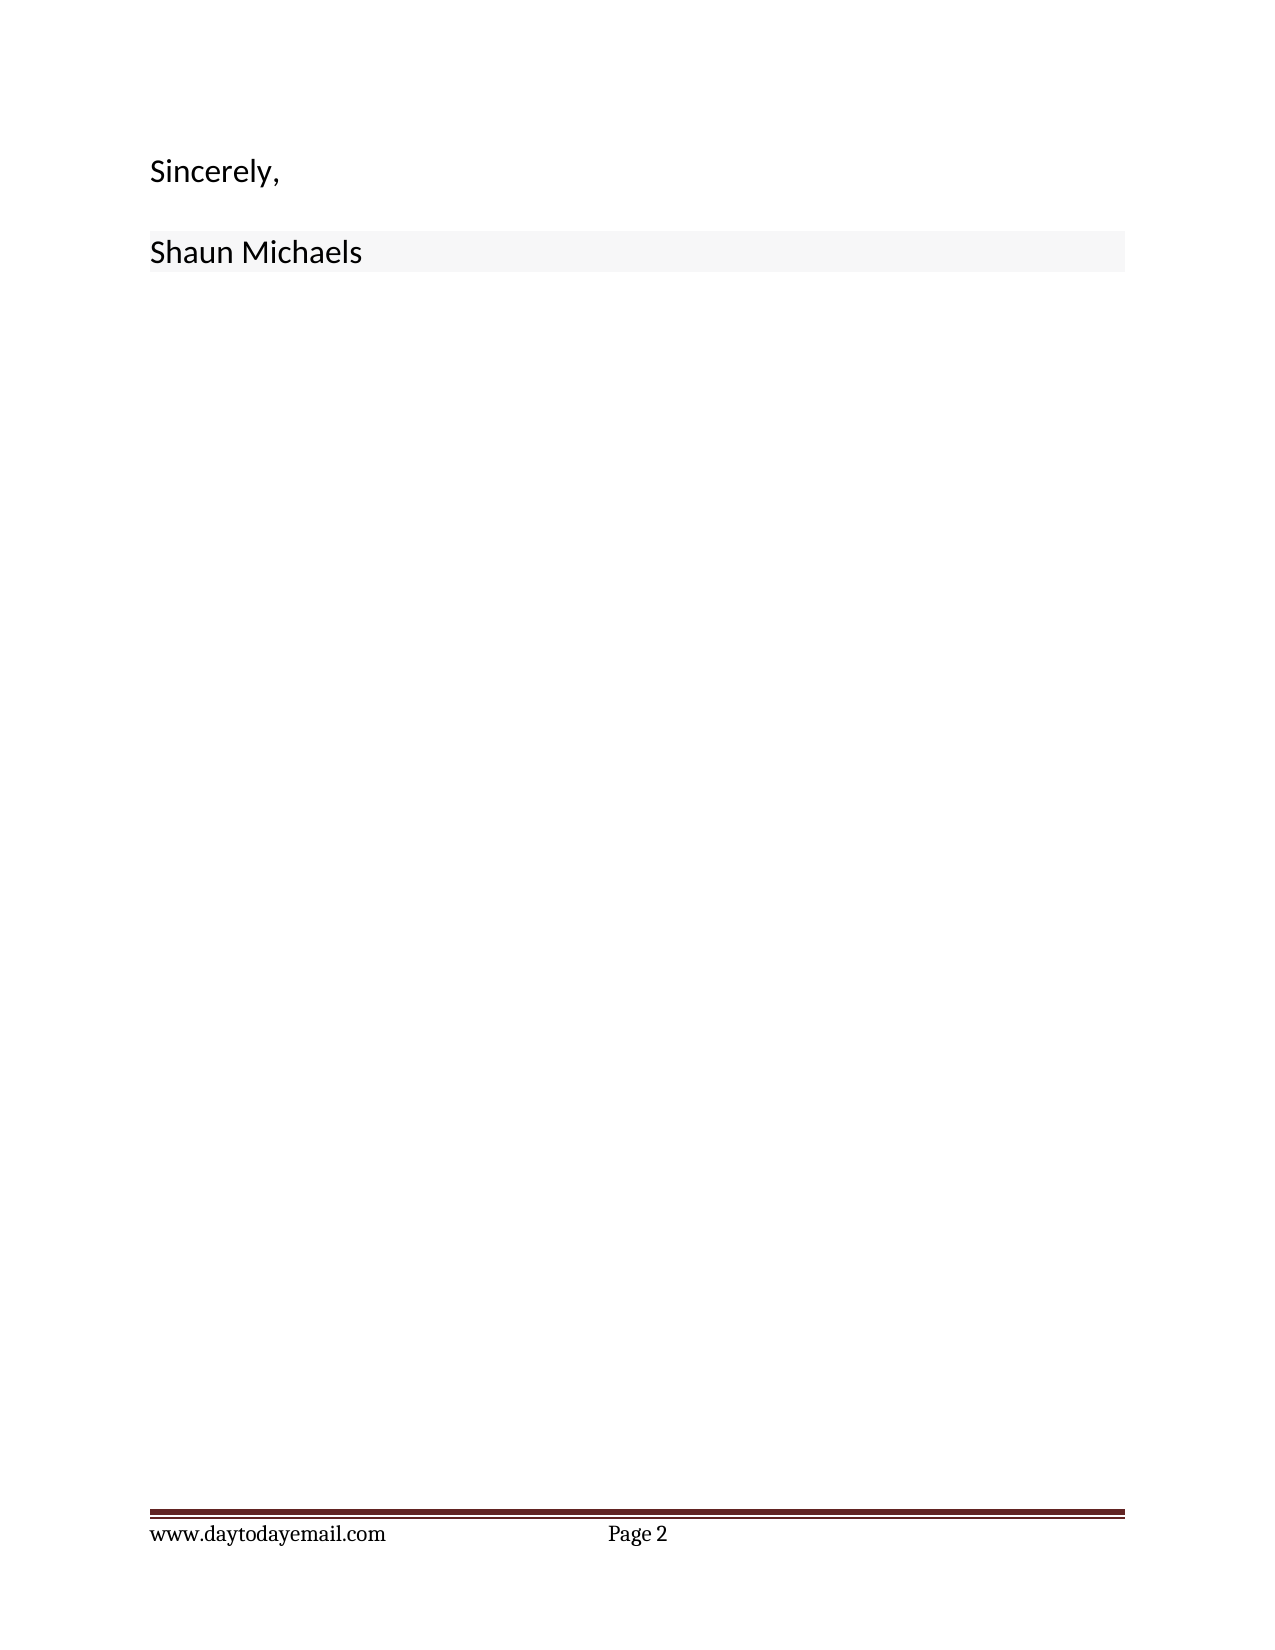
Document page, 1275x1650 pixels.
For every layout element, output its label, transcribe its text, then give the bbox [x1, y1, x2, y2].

text Sincerely, [150, 150, 1125, 191]
text Shaun Michaels [150, 231, 1125, 272]
